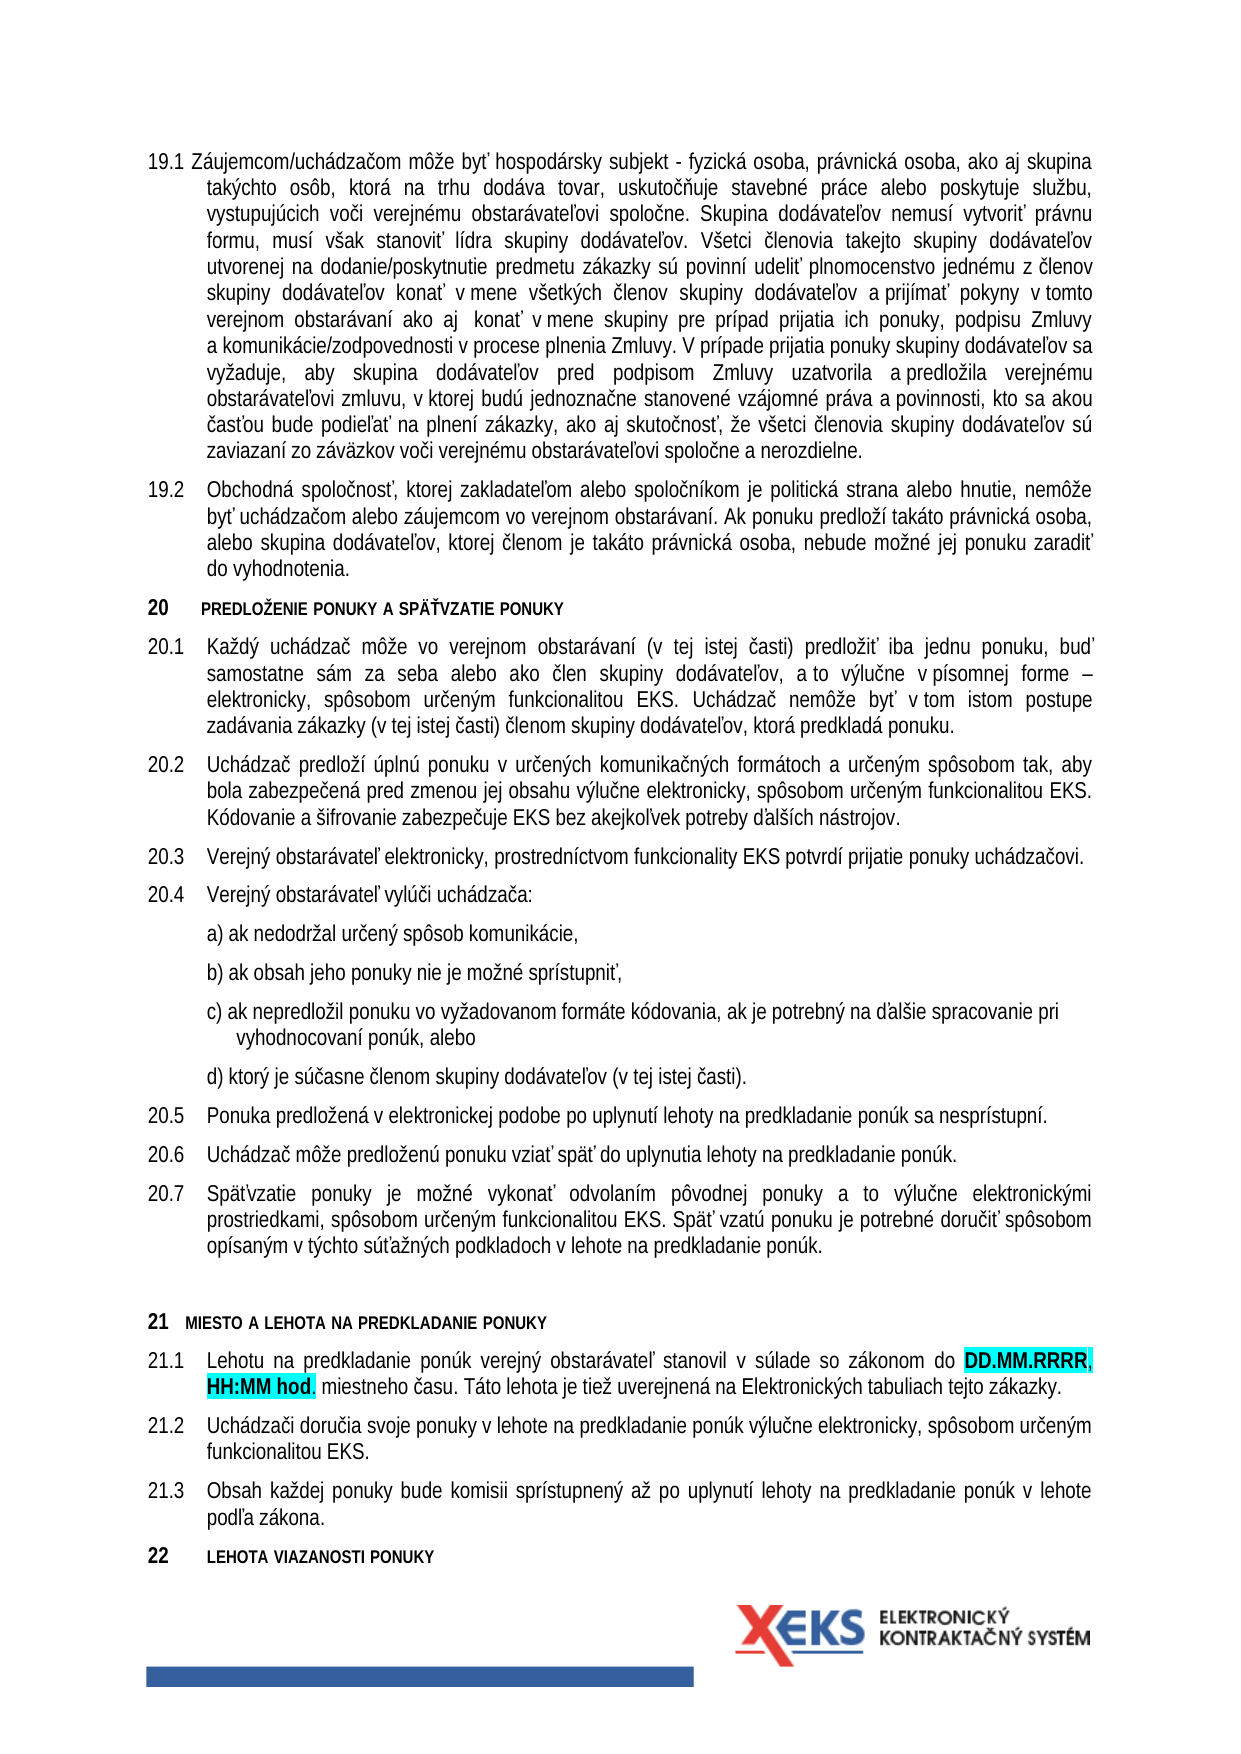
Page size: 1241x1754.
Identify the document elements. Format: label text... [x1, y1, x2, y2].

text b) ak obsah jeho ponuky nie je možné sprístupniť, [207, 959, 1093, 986]
list Uchádzač môže predloženú ponuku vziať späť do uplynutia lehoty na predkladanie ponúk. [148, 1141, 1093, 1167]
list Obsah každej ponuky bude komisii sprístupnený až po uplynutí lehoty na predkladanie ponúk v lehote podľa zákona. [148, 1477, 1093, 1530]
list miesto a lehota na predkladanie ponuky [148, 1308, 1093, 1334]
list Lehotu na predkladanie ponúk verejný obstarávateľ stanovil v súlade so zákonom do DD.MM.RRRR, HH:MM hod. miestneho času. Táto lehota je tiež uverejnená na Elektronických tabuliach tejto zákazky. [148, 1347, 1093, 1399]
text d) ktorý je súčasne členom skupiny dodávateľov (v tej istej časti). [207, 1063, 1093, 1089]
list Uchádzač predloží úplnú ponuku v určených komunikačných formátoch a určeným spôsobom tak, aby bola zabezpečená pred zmenou jej obsahu výlučne elektronicky, spôsobom určeným funkcionalitou EKS. Kódovanie a šifrovanie zabezpečuje EKS bez akejkoľvek potreby ďalších nástrojov. [148, 751, 1093, 830]
list Ponuka predložená v elektronickej podobe po uplynutí lehoty na predkladanie ponúk sa nesprístupní. [148, 1102, 1093, 1128]
list Späťvzatie ponuky je možné vykonať odvolaním pôvodnej ponuky a to výlučne elektronickými prostriedkami, spôsobom určeným funkcionalitou EKS. Späť vzatú ponuku je potrebné doručiť spôsobom opísaným v týchto súťažných podkladoch v lehote na predkladanie ponúk. [148, 1180, 1093, 1259]
list Každý uchádzač môže vo verejnom obstarávaní (v tej istej časti) predložiť iba jednu ponuku, buď samostatne sám za seba alebo ako člen skupiny dodávateľov, a to výlučne v písomnej forme – elektronicky, spôsobom určeným funkcionalitou EKS. Uchádzač nemôže byť v tom istom postupe zadávania zákazky (v tej istej časti) členom skupiny dodávateľov, ktorá predkladá ponuku. [148, 633, 1093, 738]
text c) ak nepredložil ponuku vo vyžadovanom formáte kódovania, ak je potrebný na ďalšie spracovanie pri vyhodnocovaní ponúk, alebo [207, 998, 1093, 1051]
picture [146, 1605, 1090, 1687]
list Uchádzači doručia svoje ponuky v lehote na predkladanie ponúk výlučne elektronicky, spôsobom určeným funkcionalitou EKS. [148, 1412, 1093, 1465]
list predloženie ponuky a SPÄŤVZATIE ponuky [148, 594, 1093, 621]
list Verejný obstarávateľ vylúči uchádzača: [148, 881, 1093, 908]
text 19.2 Obchodná spoločnosť, ktorej zakladateľom alebo spoločníkom je politická strana alebo hnutie, nemôže byť uchádzačom alebo záujemcom vo verejnom obstarávaní. Ak ponuku predloží takáto právnická osoba, alebo skupina dodávateľov, ktorej členom je takáto právnická osoba, nebude možné jej ponuku zaradiť do vyhodnotenia. [148, 476, 1093, 582]
list lehota viazanosti ponuky [148, 1542, 1093, 1569]
text a) ak nedodržal určený spôsob komunikácie, [207, 920, 1093, 947]
text 19.1 Záujemcom/uchádzačom môže byť hospodársky subjekt - fyzická osoba, právnická osoba, ako aj skupina takýchto osôb, ktorá na trhu dodáva tovar, uskutočňuje stavebné práce alebo poskytuje službu, vystupujúcich voči verejnému obstarávateľovi spoločne. Skupina dodávateľov nemusí vytvoriť právnu formu, musí však stanoviť lídra skupiny dodávateľov. Všetci členovia takejto skupiny dodávateľov utvorenej na dodanie/poskytnutie predmetu zákazky sú povinní udeliť plnomocenstvo jednému z členov skupiny dodávateľov konať v mene všetkých členov skupiny dodávateľov a prijímať pokyny v tomto verejnom obstarávaní ako aj konať v mene skupiny pre prípad prijatia ich ponuky, podpisu Zmluvy a komunikácie/zodpovednosti v procese plnenia Zmluvy. V prípade prijatia ponuky skupiny dodávateľov sa vyžaduje, aby skupina dodávateľov pred podpisom Zmluvy uzatvorila a predložila verejnému obstarávateľovi zmluvu, v ktorej budú jednoznačne stanovené vzájomné práva a povinnosti, kto sa akou časťou bude podieľať na plnení zákazky, ako aj skutočnosť, že všetci členovia skupiny dodávateľov sú zaviazaní zo záväzkov voči verejnému obstarávateľovi spoločne a nerozdielne. [148, 148, 1093, 464]
list Verejný obstarávateľ elektronicky, prostredníctvom funkcionality EKS potvrdí prijatie ponuky uchádzačovi. [148, 843, 1093, 869]
